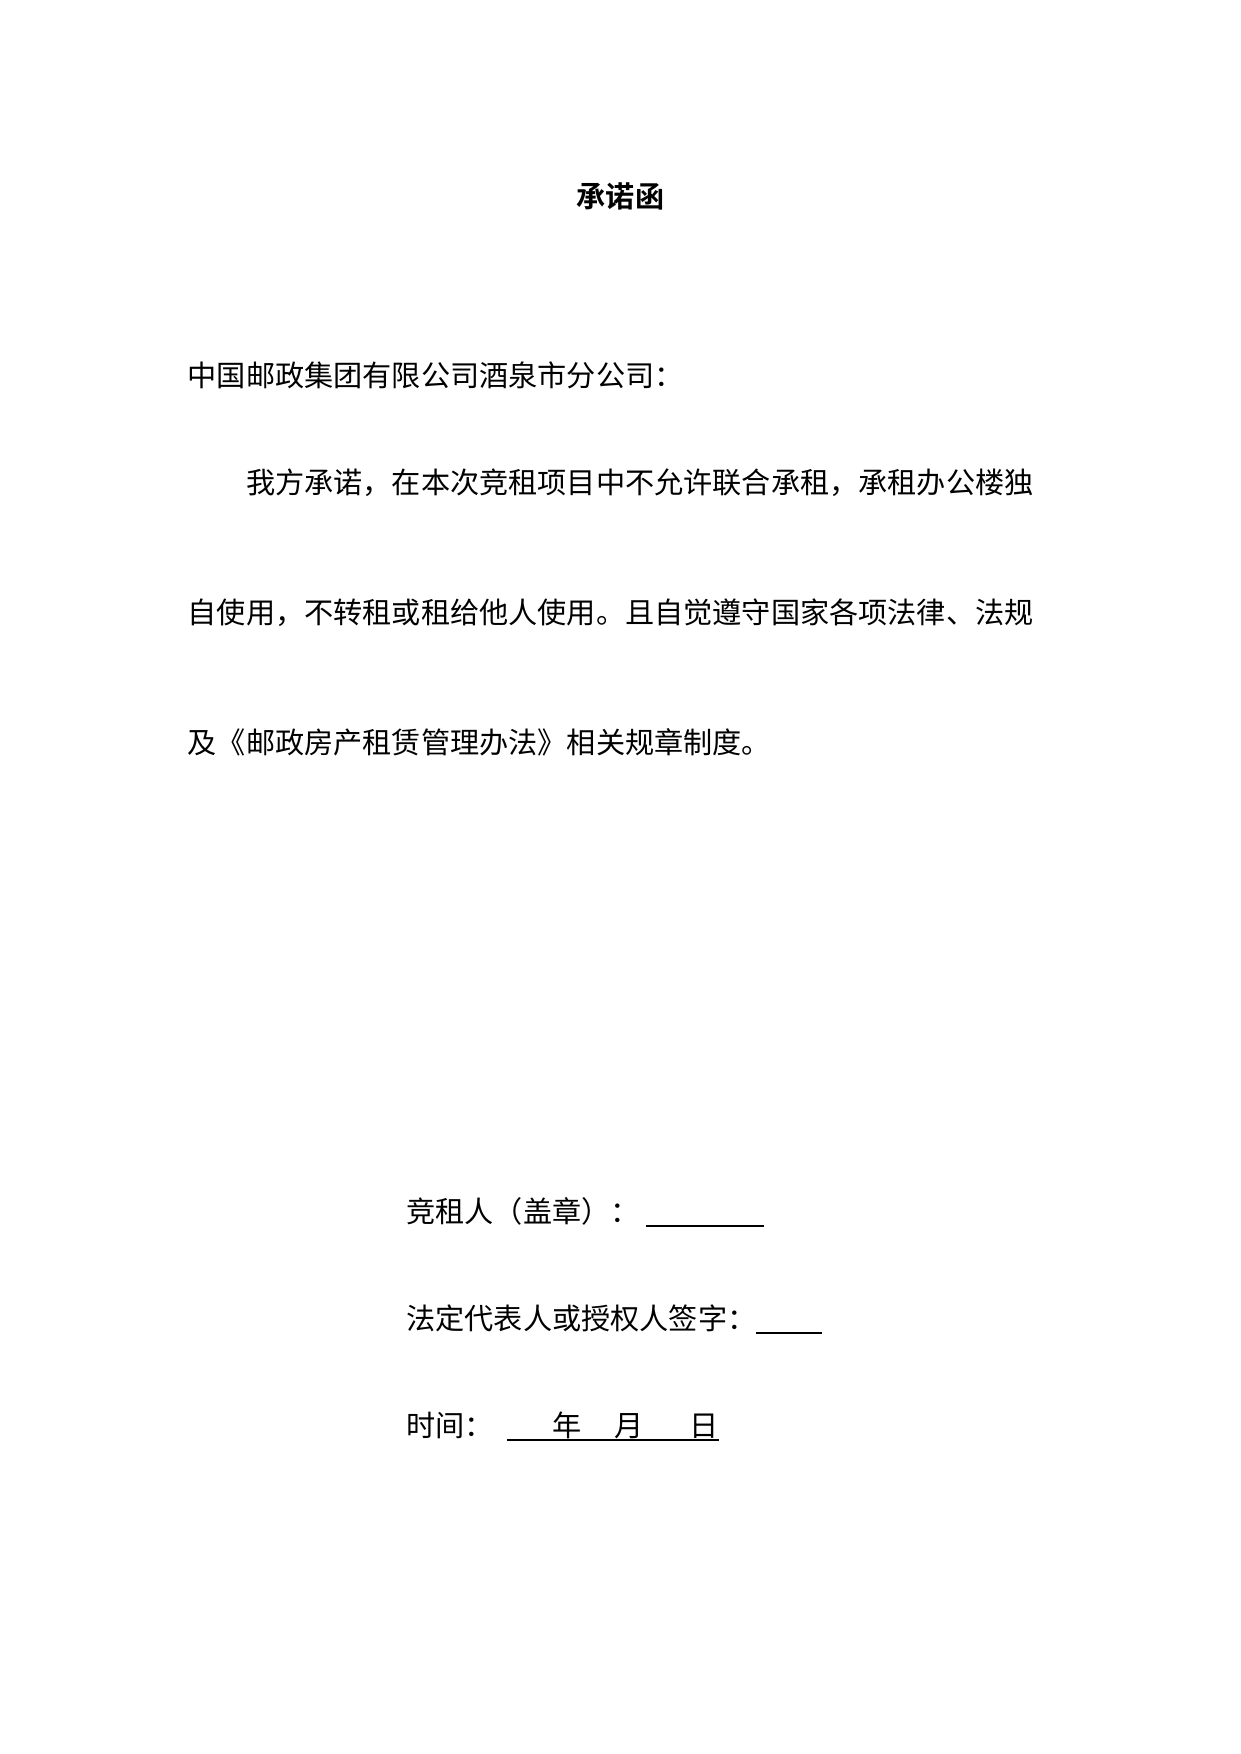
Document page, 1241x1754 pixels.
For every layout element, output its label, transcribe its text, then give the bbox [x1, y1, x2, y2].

text 时间： 年 月 日 [406, 1392, 1053, 1457]
text 我方承诺，在本次竞租项目中不允许联合承租，承租办公楼独自使用，不转租或租给他人使用。且自觉遵守国家各项法律、法规及《邮政房产租赁管理办法》相关规章制度。 [187, 449, 1053, 774]
text 法定代表人或授权人签字： [406, 1284, 1053, 1349]
text 中国邮政集团有限公司酒泉市分公司： [187, 341, 1053, 406]
text 竞租人（盖章）： [406, 1177, 1053, 1242]
text 承诺函 [187, 162, 1053, 227]
